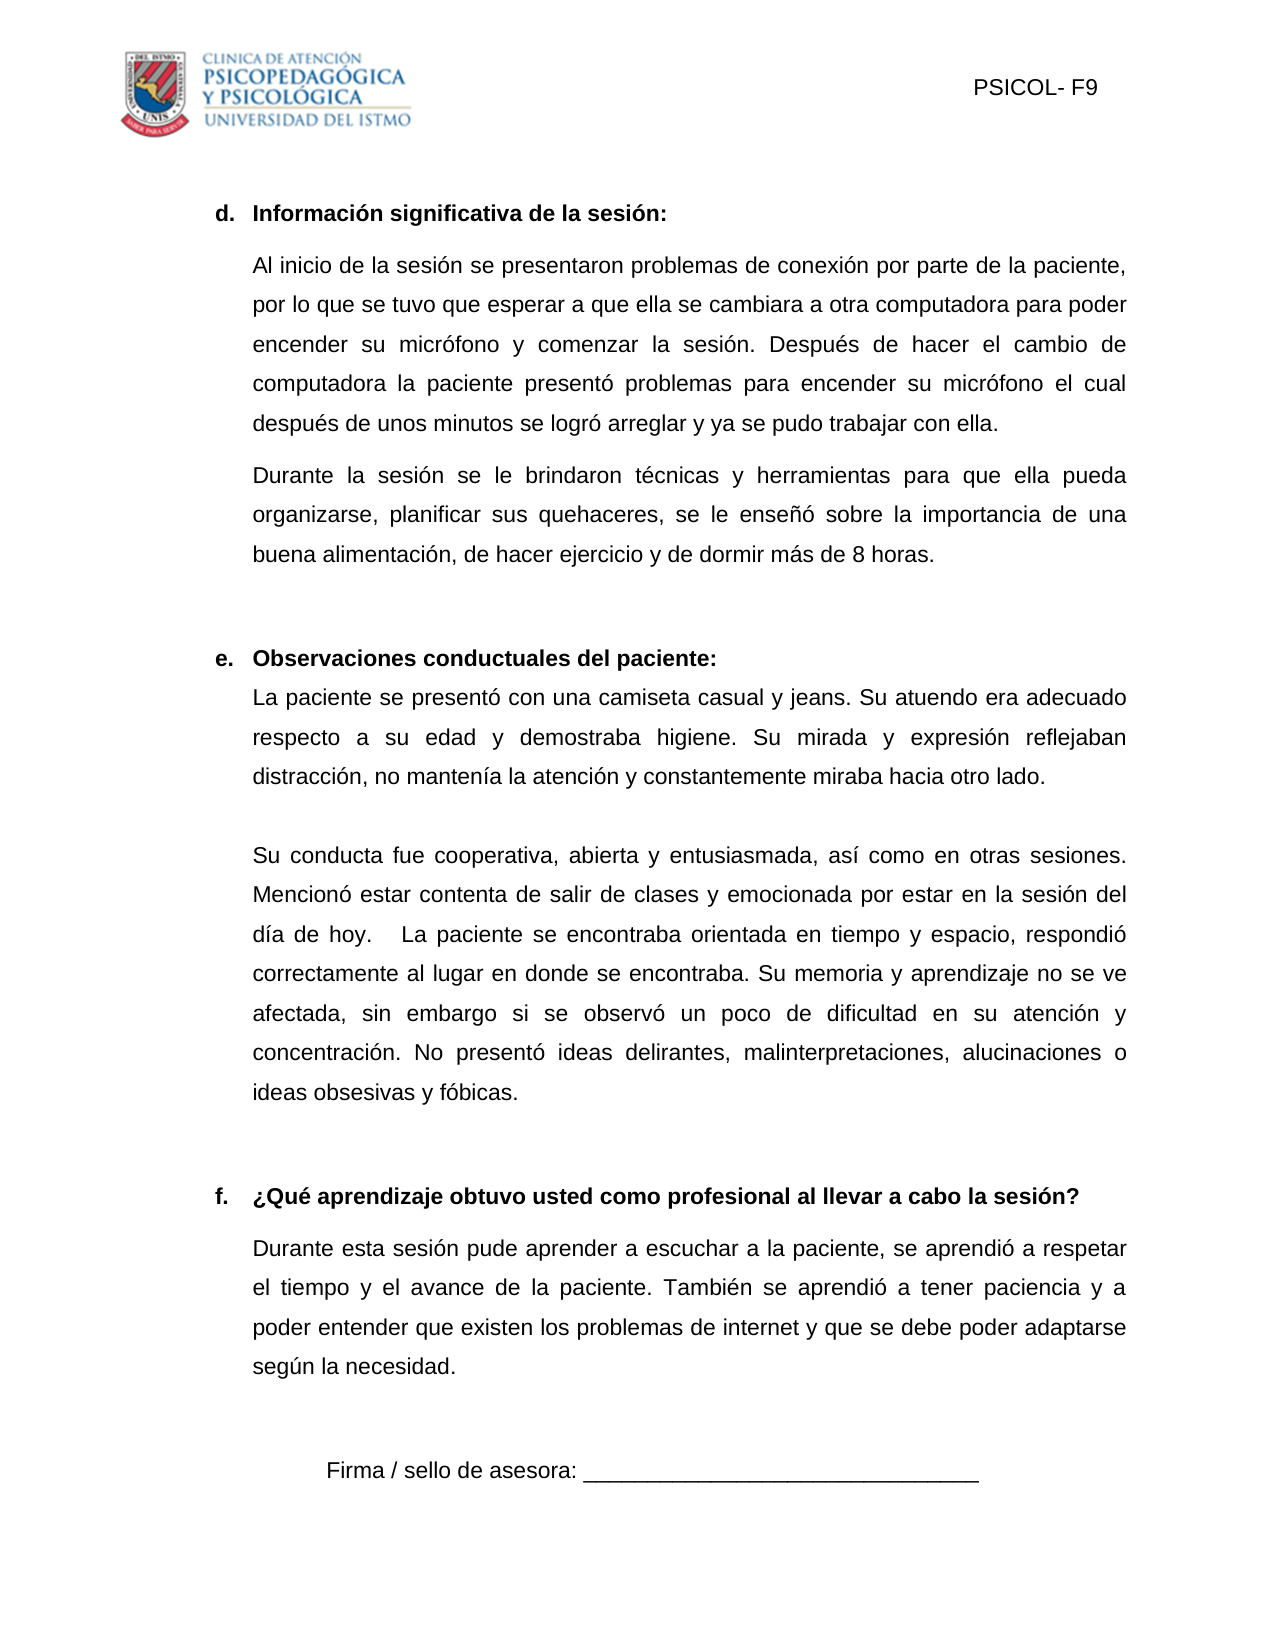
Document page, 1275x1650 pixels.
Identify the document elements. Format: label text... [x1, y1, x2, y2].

text Al inicio de la sesión se presentaron problemas de conexión por parte de la paciente, por lo que se tuvo que esperar a que ella se cambiara a otra computadora para poder encender su micrófono y comenzar la sesión. Después de hacer el cambio de computadora la paciente presentó problemas para encender su micrófono el cual después de unos minutos se logró arreglar y ya se pudo trabajar con ella. [252, 252, 1127, 436]
list Información significativa de la sesión: [215, 200, 1127, 226]
list ¿Qué aprendizaje obtuvo usted como profesional al llevar a cabo la sesión? [215, 1183, 1127, 1209]
picture [65, 20, 437, 148]
text Durante esta sesión pude aprender a escuchar a la paciente, se aprendió a respetar el tiempo y el avance de la paciente. También se aprendió a tener paciencia y a poder entender que existen los problemas de internet y que se debe poder adaptarse según la necesidad. [252, 1235, 1127, 1379]
list Observaciones conductuales del paciente: [215, 644, 1127, 671]
text Firma / sello de asesora: _______________________________ [177, 1457, 1127, 1483]
list La paciente se presentó con una camiseta casual y jeans. Su atuendo era adecuado respecto a su edad y demostraba higiene. Su mirada y expresión reflejaban distracción, no mantenía la atención y constantemente miraba hacia otro lado. [252, 684, 1127, 789]
list Su conducta fue cooperativa, abierta y entusiasmada, así como en otras sesiones. Mencionó estar contenta de salir de clases y emocionada por estar en la sesión del día de hoy. La paciente se encontraba orientada en tiempo y espacio, respondió correctamente al lugar en donde se encontraba. Su memoria y aprendizaje no se ve afectada, sin embargo si se observó un poco de dificultad en su atención y concentración. No presentó ideas delirantes, malinterpretaciones, alucinaciones o ideas obsesivas y fóbicas. [252, 842, 1127, 1105]
text Durante la sesión se le brindaron técnicas y herramientas para que ella pueda organizarse, planificar sus quehaceres, se le enseñó sobre la importancia de una buena alimentación, de hacer ejercicio y de dormir más de 8 horas. [252, 462, 1127, 567]
